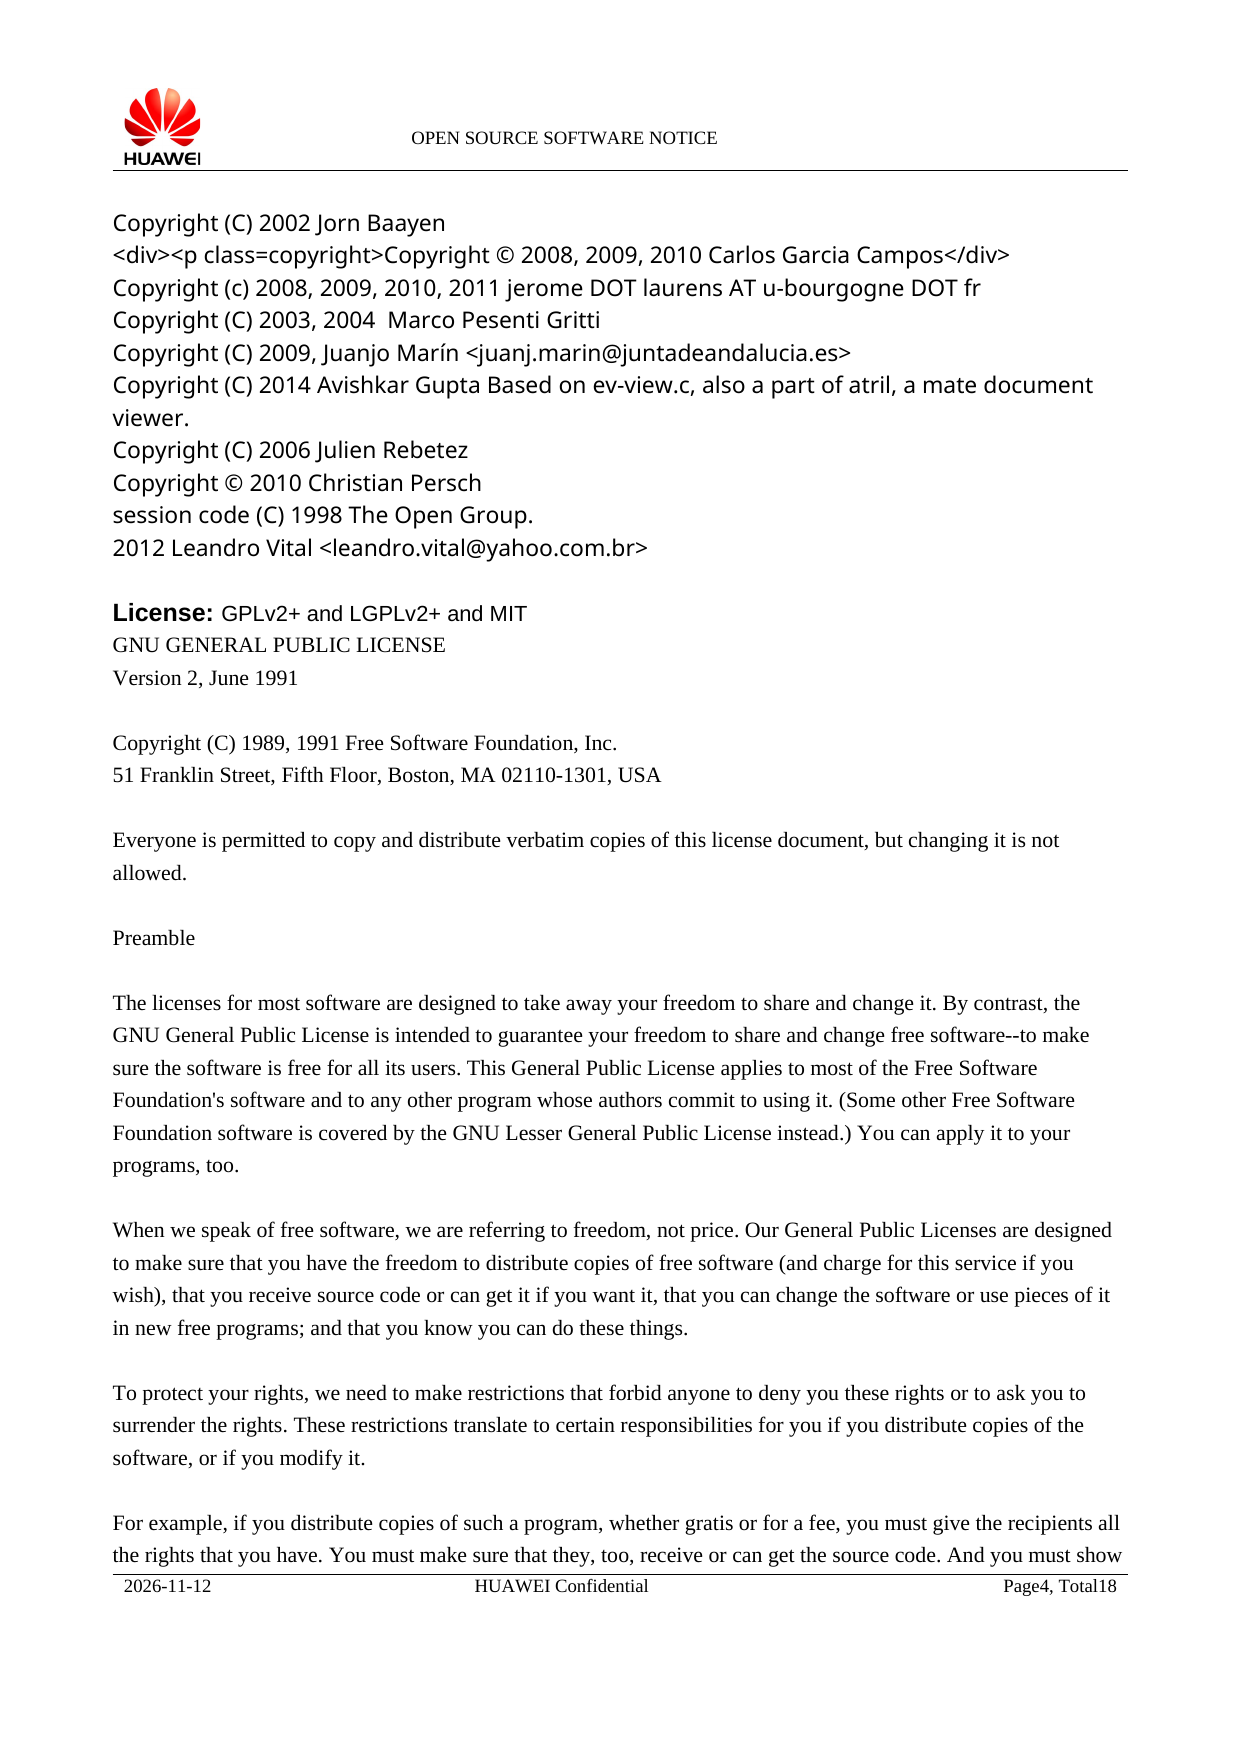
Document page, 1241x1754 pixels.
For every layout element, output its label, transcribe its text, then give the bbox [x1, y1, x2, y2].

text License: GPLv2+ and LGPLv2+ and MIT [112, 596, 1128, 629]
picture [124, 88, 201, 165]
